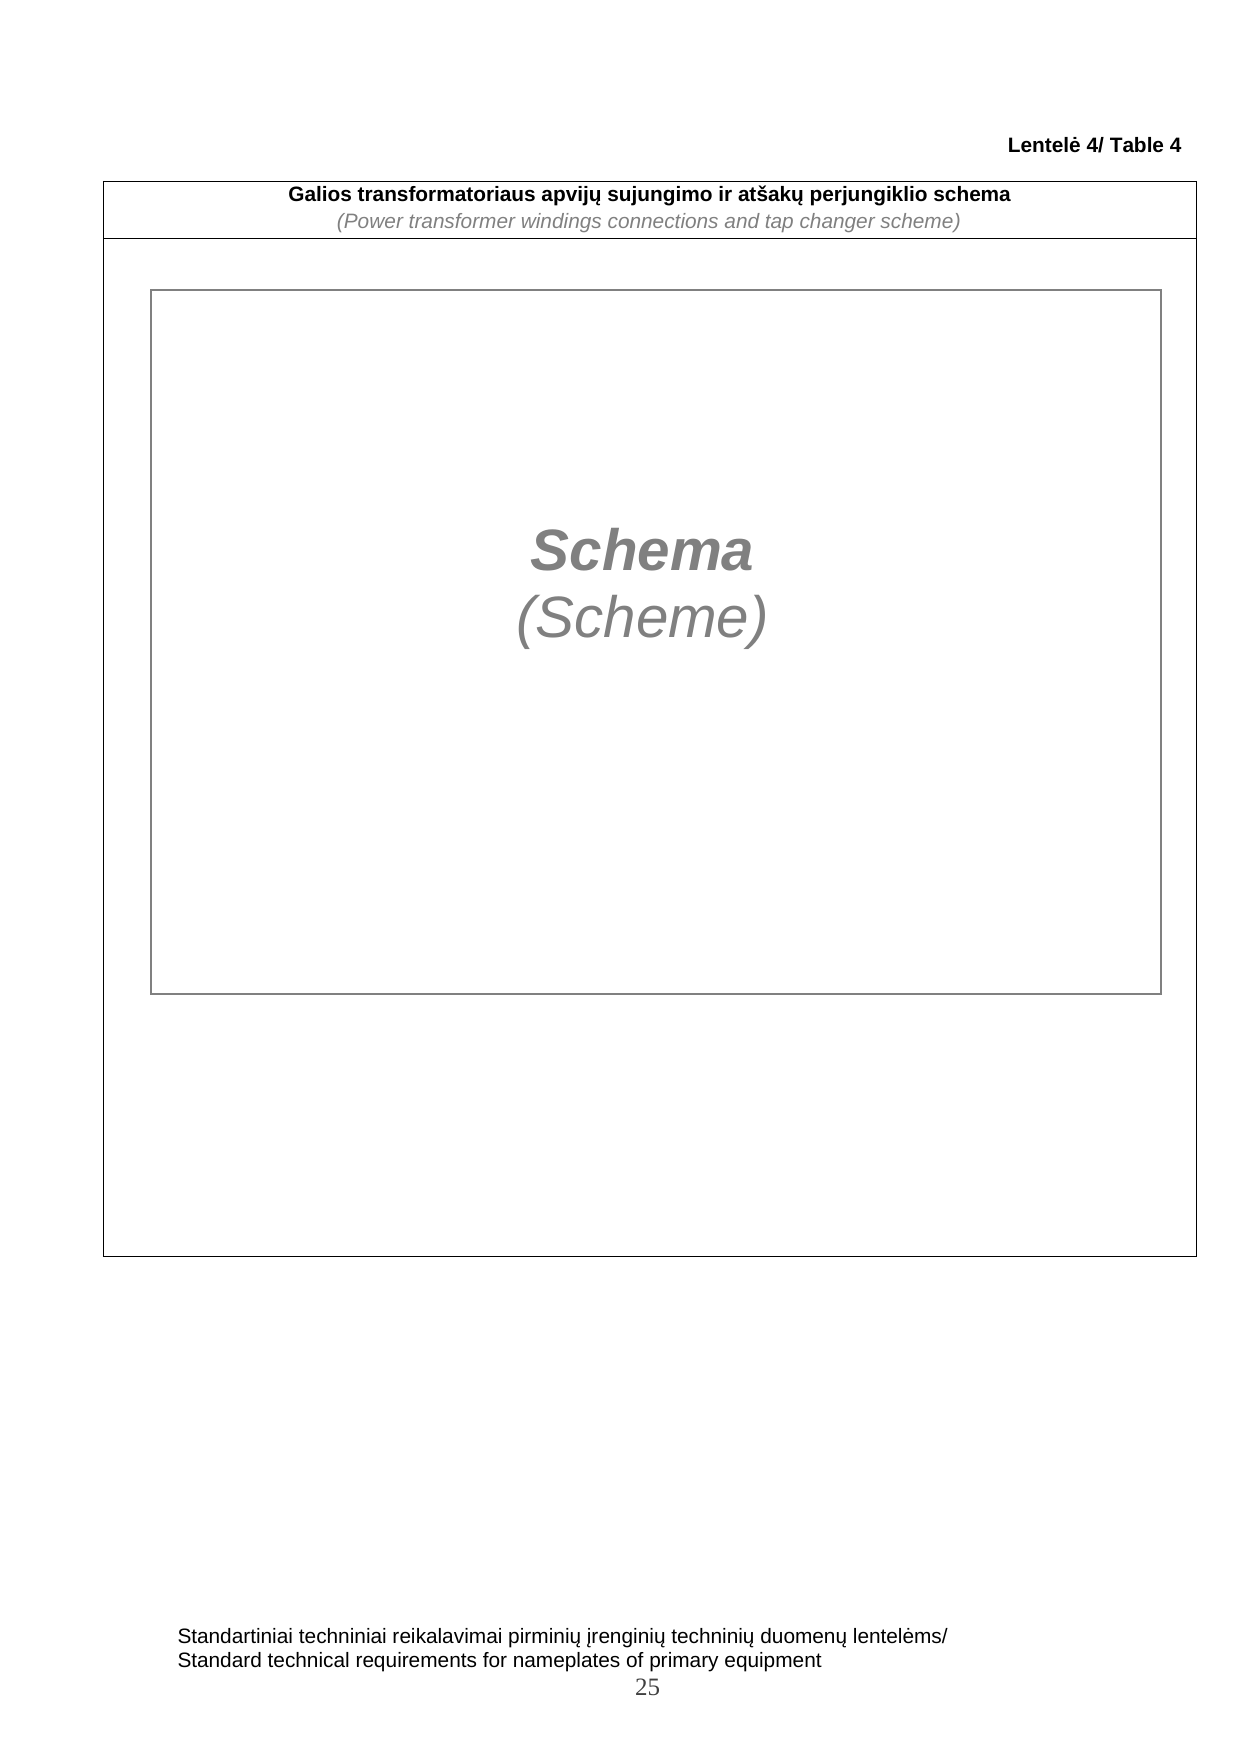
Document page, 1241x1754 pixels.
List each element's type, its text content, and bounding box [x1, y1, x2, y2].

table_header Galios transformatoriaus apvijų sujungimo ir atšakų perjungiklio schema (Power transformer windings connections and tap changer scheme) [104, 182, 1196, 238]
table_cell [104, 239, 1196, 1256]
text Lentelė 4/ Table 4 [177, 133, 1181, 157]
